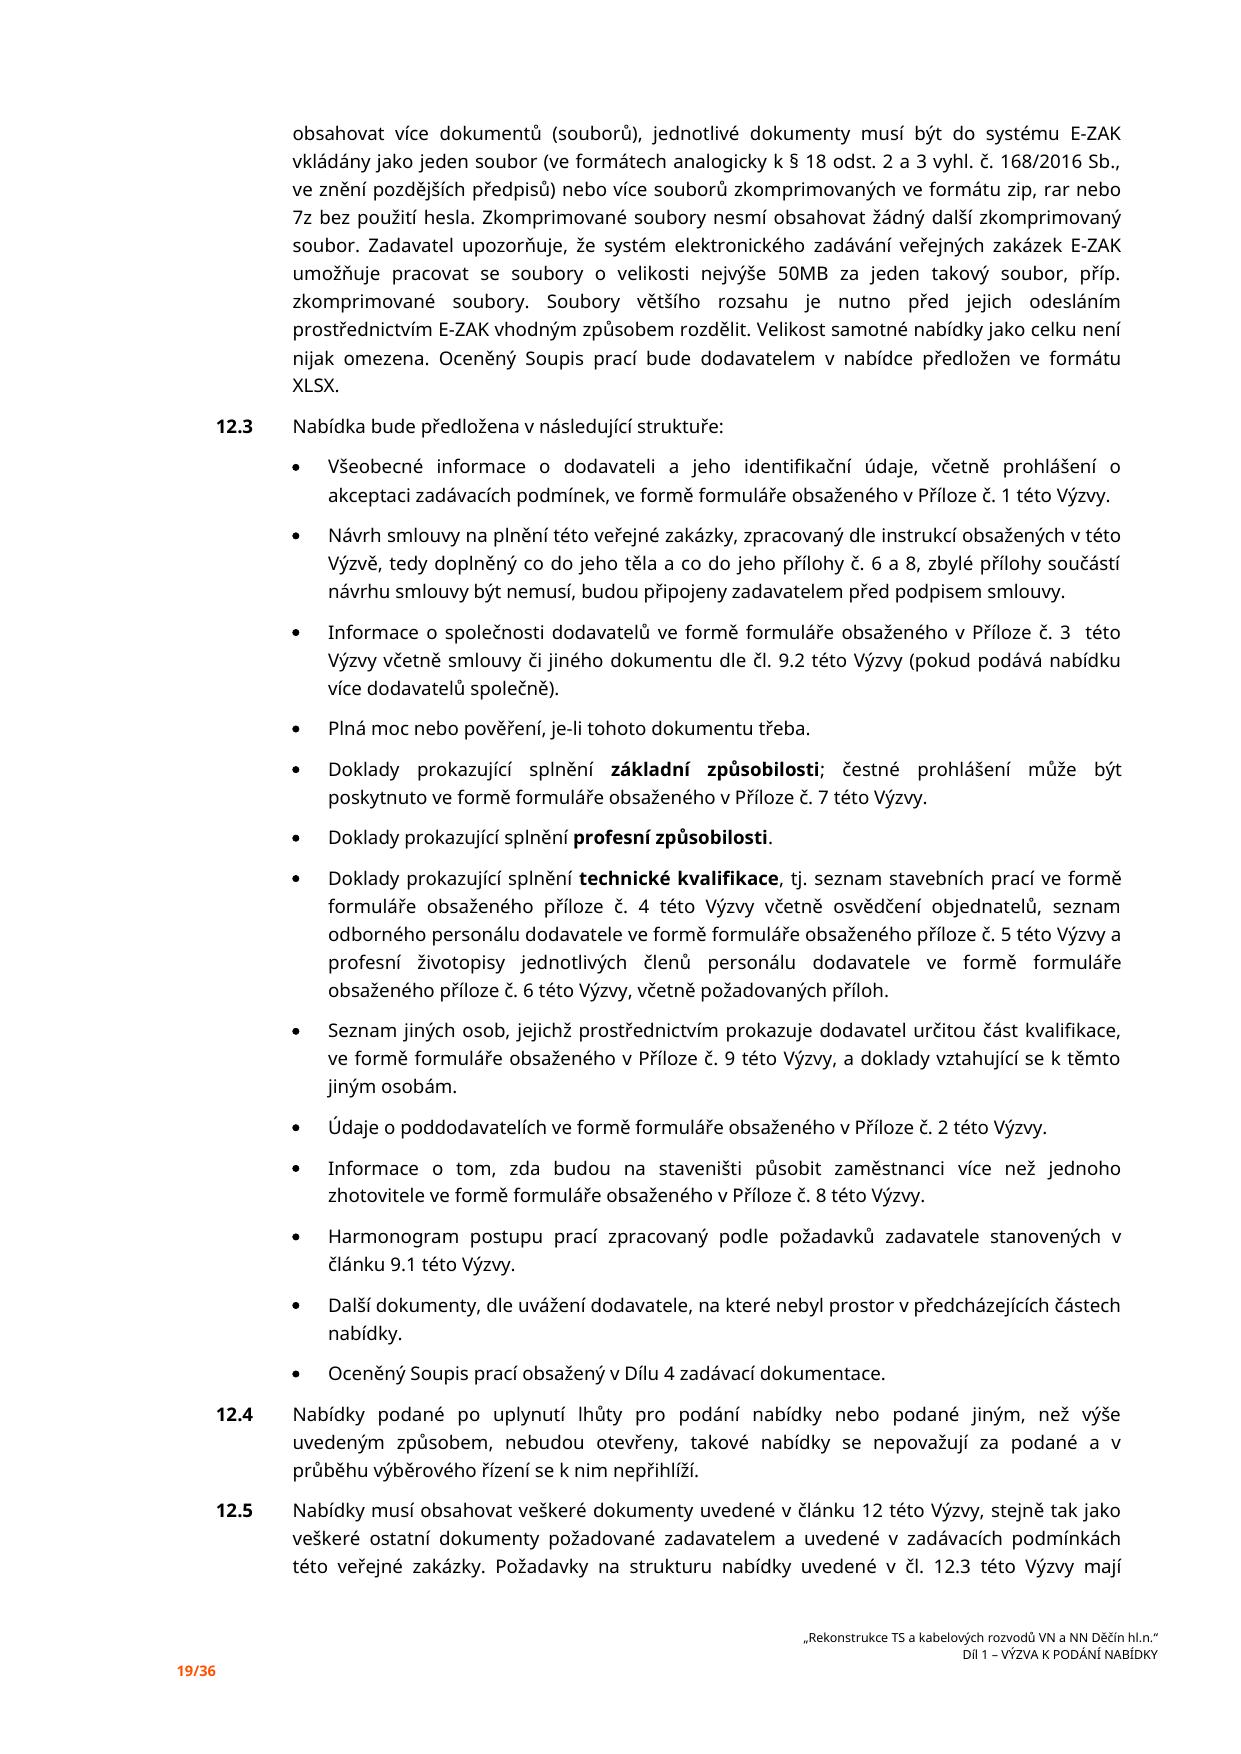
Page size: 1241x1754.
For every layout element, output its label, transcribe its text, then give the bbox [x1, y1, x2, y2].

text Nabídky podané po uplynutí lhůty pro podání nabídky nebo podané jiným, než výše uvedeným způsobem, nebudou otevřeny, takové nabídky se nepovažují za podané a v průběhu výběrového řízení se k nim nepřihlíží. [216, 1401, 1122, 1482]
text Doklady prokazující splnění profesní způsobilosti. [292, 824, 1122, 850]
text Informace o tom, zda budou na staveništi působit zaměstnanci více než jednoho zhotovitele ve formě formuláře obsaženého v Příloze č. 8 této Výzvy. [292, 1155, 1122, 1208]
text Harmonogram postupu prací zpracovaný podle požadavků zadavatele stanovených v článku 9.1 této Výzvy. [292, 1223, 1122, 1277]
text Všeobecné informace o dodavateli a jeho identifikační údaje, včetně prohlášení o akceptaci zadávacích podmínek, ve formě formuláře obsaženého v Příloze č. 1 této Výzvy. [292, 454, 1122, 507]
text Údaje o poddodavatelích ve formě formuláře obsaženého v Příloze č. 2 této Výzvy. [292, 1114, 1122, 1140]
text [216, 1497, 1122, 1579]
text Seznam jiných osob, jejichž prostřednictvím prokazuje dodavatel určitou část kvalifikace, ve formě formuláře obsaženého v Příloze č. 9 této Výzvy, a doklady vztahující se k těmto jiným osobám. [292, 1018, 1122, 1099]
text Oceněný Soupis prací obsažený v Dílu 4 zadávací dokumentace. [292, 1360, 1122, 1386]
text Informace o společnosti dodavatelů ve formě formuláře obsaženého v Příloze č. 3 této Výzvy včetně smlouvy či jiného dokumentu dle čl. 9.2 této Výzvy (pokud podává nabídku více dodavatelů společně). [292, 619, 1122, 701]
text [216, 121, 1122, 398]
text Doklady prokazující splnění základní způsobilosti; čestné prohlášení může být poskytnuto ve formě formuláře obsaženého v Příloze č. 7 této Výzvy. [292, 756, 1122, 809]
text Doklady prokazující splnění technické kvalifikace, tj. seznam stavebních prací ve formě formuláře obsaženého příloze č. 4 této Výzvy včetně osvědčení objednatelů, seznam odborného personálu dodavatele ve formě formuláře obsaženého příloze č. 5 této Výzvy a profesní životopisy jednotlivých členů personálu dodavatele ve formě formuláře obsaženého příloze č. 6 této Výzvy, včetně požadovaných příloh. [292, 865, 1122, 1003]
text Návrh smlouvy na plnění této veřejné zakázky, zpracovaný dle instrukcí obsažených v této Výzvě, tedy doplněný co do jeho těla a co do jeho přílohy č. 6 a 8, zbylé přílohy součástí návrhu smlouvy být nemusí, budou připojeny zadavatelem před podpisem smlouvy. [292, 522, 1122, 604]
text Další dokumenty, dle uvážení dodavatele, na které nebyl prostor v předcházejících částech nabídky. [292, 1292, 1122, 1345]
text Nabídka bude předložena v následující struktuře: [216, 413, 1122, 439]
text Plná moc nebo pověření, je-li tohoto dokumentu třeba. [292, 716, 1122, 741]
